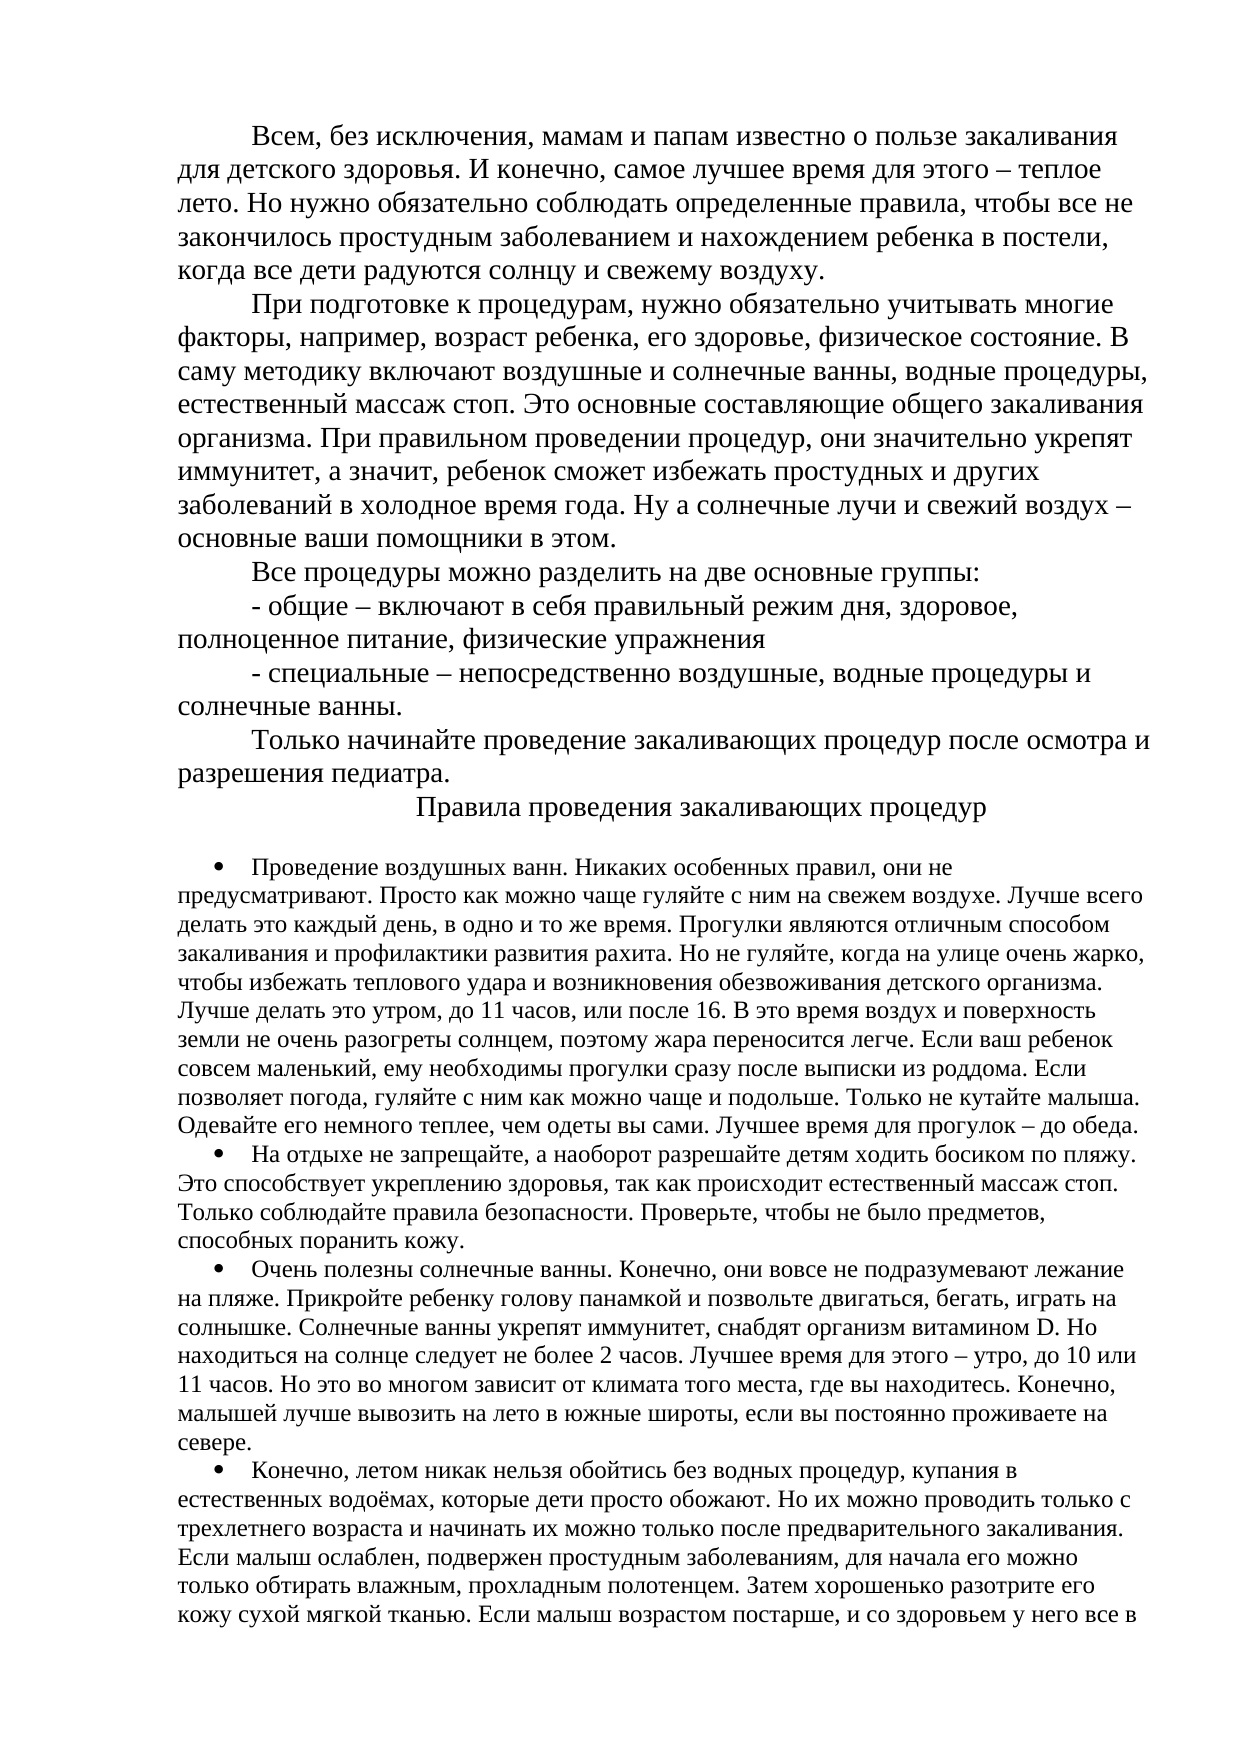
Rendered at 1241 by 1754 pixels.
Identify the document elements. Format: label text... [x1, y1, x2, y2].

text - специальные – непосредственно воздушные, водные процедуры и солнечные ванны. [177, 655, 1152, 722]
list Проведение воздушных ванн. Никаких особенных правил, они не предусматривают. Просто как можно чаще гуляйте с ним на свежем воздухе. Лучше всего делать это каждый день, в одно и то же время. Прогулки являются отличным способом закаливания и профилактики развития рахита. Но не гуляйте, когда на улице очень жарко, чтобы избежать теплового удара и возникновения обезвоживания детского организма. Лучше делать это утром, до 11 часов, или после 16. В это время воздух и поверхность земли не очень разогреты солнцем, поэтому жара переносится легче. Если ваш ребенок совсем маленький, ему необходимы прогулки сразу после выписки из роддома. Если позволяет погода, гуляйте с ним как можно чаще и подольше. Только не кутайте малыша. Одевайте его немного теплее, чем одеты вы сами. Лучшее время для прогулок – до обеда. [177, 852, 1152, 1139]
text Только начинайте проведение закаливающих процедур после осмотра и разрешения педиатра. [177, 722, 1152, 789]
text Все процедуры можно разделить на две основные группы: [177, 554, 1152, 588]
text При подготовке к процедурам, нужно обязательно учитывать многие факторы, например, возраст ребенка, его здоровье, физическое состояние. В саму методику включают воздушные и солнечные ванны, водные процедуры, естественный массаж стоп. Это основные составляющие общего закаливания организма. При правильном проведении процедур, они значительно укрепят иммунитет, а значит, ребенок сможет избежать простудных и других заболеваний в холодное время года. Ну а солнечные лучи и свежий воздух – основные ваши помощники в этом. [177, 286, 1152, 554]
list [177, 1455, 1152, 1628]
text - общие – включают в себя правильный режим дня, здоровое, полноценное питание, физические упражнения [177, 588, 1152, 655]
list На отдыхе не запрещайте, а наоборот разрешайте детям ходить босиком по пляжу. Это способствует укреплению здоровья, так как происходит естественный массаж стоп. Только соблюдайте правила безопасности. Проверьте, чтобы не было предметов, способных поранить кожу. [177, 1139, 1152, 1254]
list Очень полезны солнечные ванны. Конечно, они вовсе не подразумевают лежание на пляже. Прикройте ребенку голову панамкой и позвольте двигаться, бегать, играть на солнышке. Солнечные ванны укрепят иммунитет, снабдят организм витамином D. Но находиться на солнце следует не более 2 часов. Лучшее время для этого – утро, до 10 или 11 часов. Но это во многом зависит от климата того места, где вы находитесь. Конечно, малышей лучше вывозить на лето в южные широты, если вы постоянно проживаете на севере. [177, 1254, 1152, 1455]
text Всем, без исключения, мамам и папам известно о пользе закаливания для детского здоровья. И конечно, самое лучшее время для этого – теплое лето. Но нужно обязательно соблюдать определенные правила, чтобы все не закончилось простудным заболеванием и нахождением ребенка в постели, когда все дети радуются солнцу и свежему воздуху. [177, 118, 1152, 286]
text Правила проведения закаливающих процедур [177, 789, 1152, 822]
